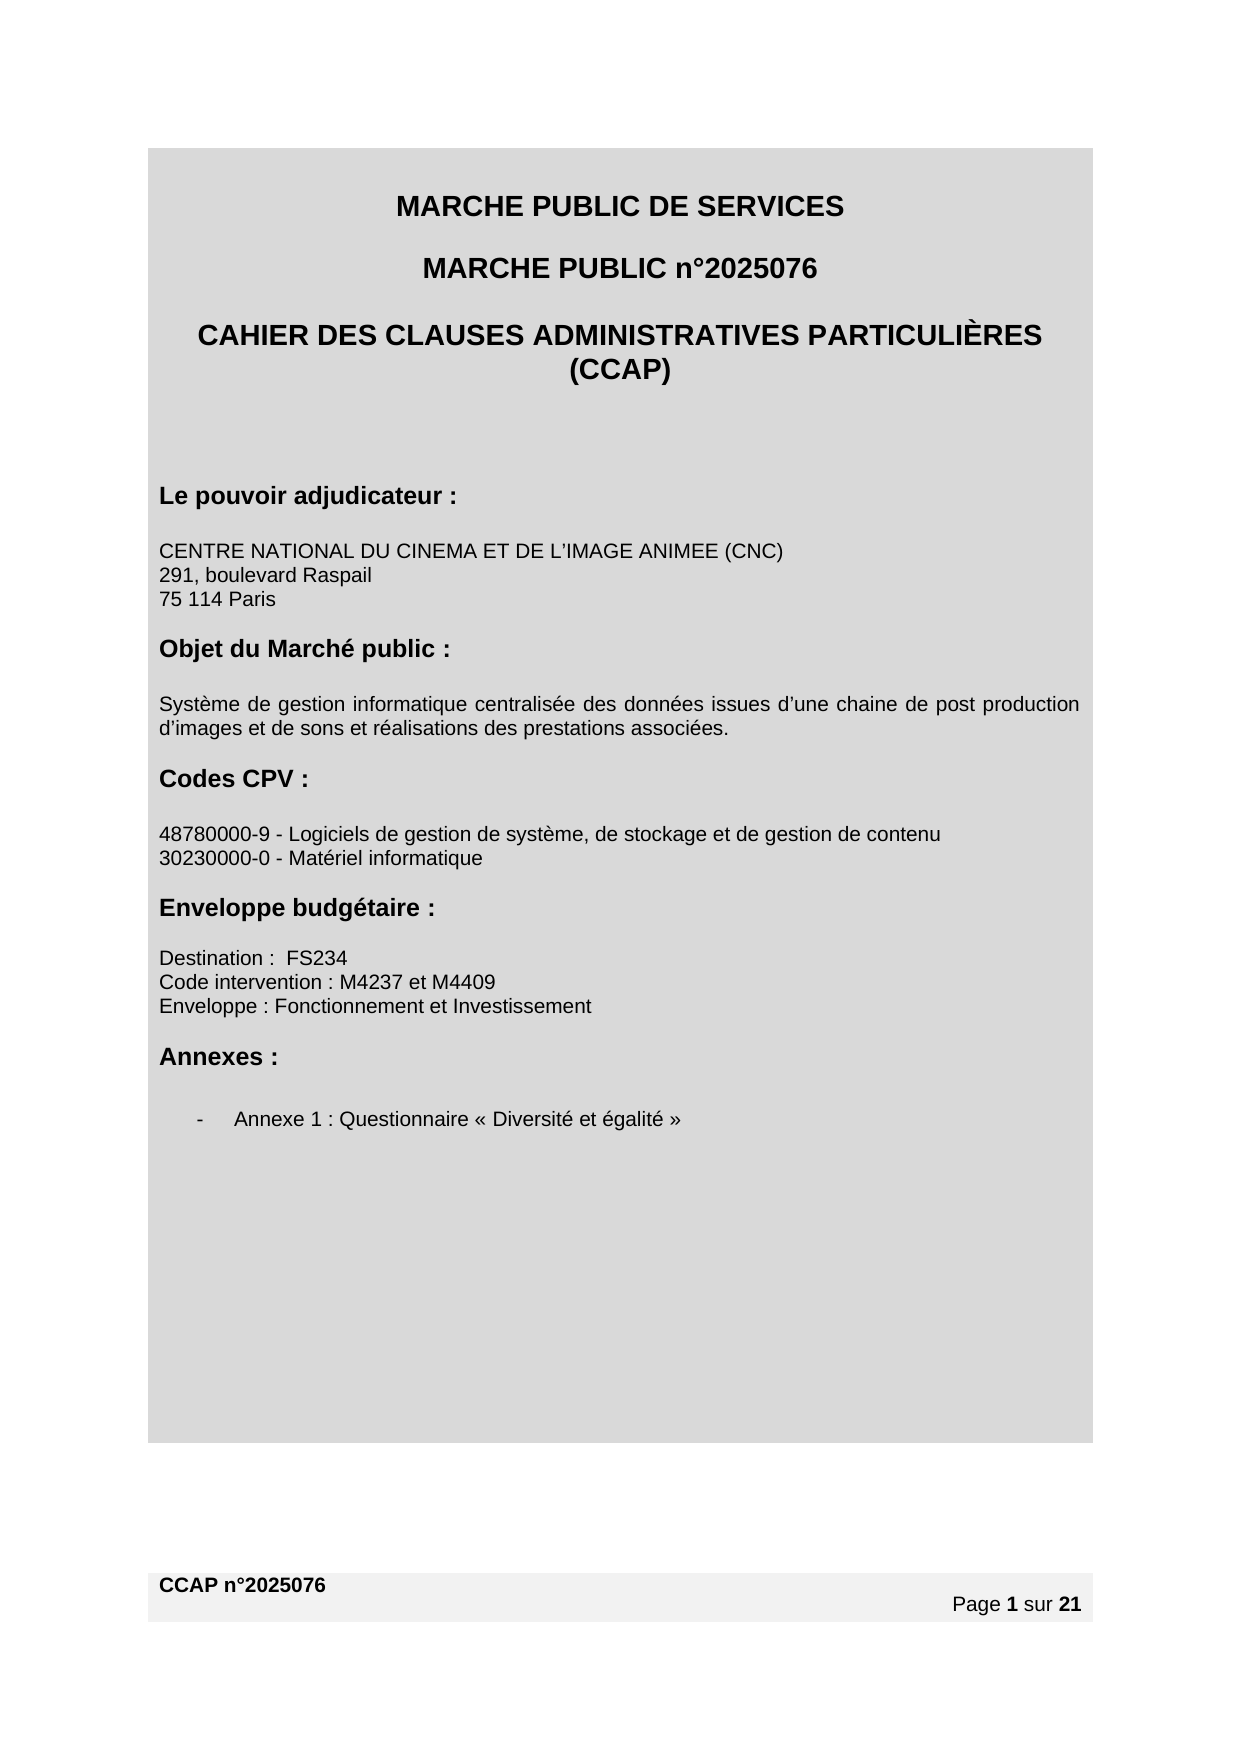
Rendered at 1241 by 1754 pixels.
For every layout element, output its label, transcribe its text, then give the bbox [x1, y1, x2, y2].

table_header MARCHE PUBLIC DE SERVICES MARCHE PUBLIC n°2025076 CAHIER DES CLAUSES ADMINISTRATIVES PARTICULIÈRES (CCAP) Le pouvoir adjudicateur : CENTRE NATIONAL DU CINEMA ET DE L’IMAGE ANIMEE (CNC) 291, boulevard Raspail 75 114 Paris Objet du Marché public : Système de gestion informatique centralisée des données issues d’une chaine de post production d’images et de sons et réalisations des prestations associées. Codes CPV : 48780000-9 - Logiciels de gestion de système, de stockage et de gestion de contenu 30230000-0 - Matériel informatique Enveloppe budgétaire : Destination : FS234 Code intervention : M4237 et M4409 Enveloppe : Fonctionnement et Investissement Annexes : Annexe 1 : Questionnaire « Diversité et égalité » [148, 148, 1093, 1443]
